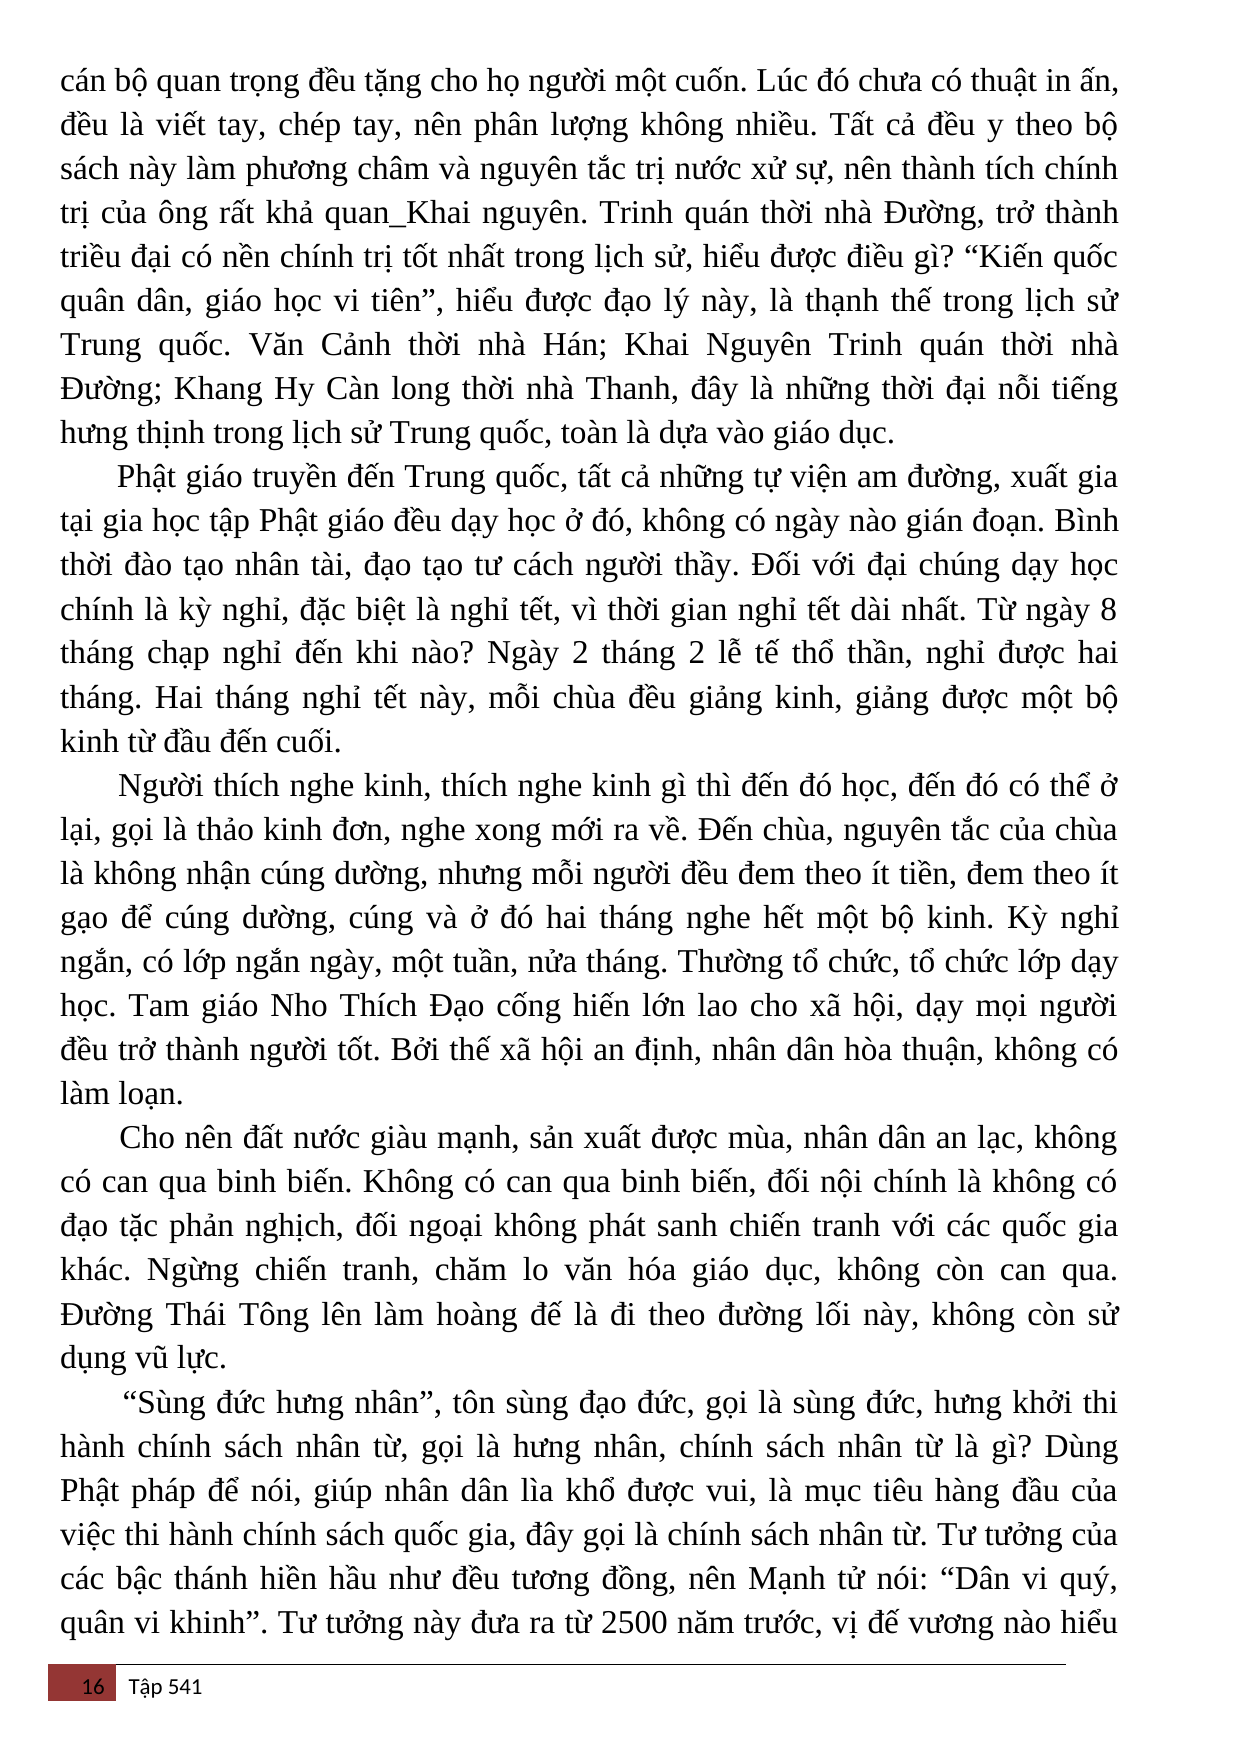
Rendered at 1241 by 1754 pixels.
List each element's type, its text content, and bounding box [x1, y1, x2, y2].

text Cho nên đất nước giàu mạnh, sản xuất được mùa, nhân dân an lạc, không có can qua binh biến. Không có can qua binh biến, đối nội chính là không có đạo tặc phản nghịch, đối ngoại không phát sanh chiến tranh với các quốc gia khác. Ngừng chiến tranh, chăm lo văn hóa giáo dục, không còn can qua. Đường Thái Tông lên làm hoàng đế là đi theo đường lối này, không còn sử dụng vũ lực. [60, 1117, 1120, 1376]
text Người thích nghe kinh, thích nghe kinh gì thì đến đó học, đến đó có thể ở lại, gọi là thảo kinh đơn, nghe xong mới ra về. Đến chùa, nguyên tắc của chùa là không nhận cúng dường, nhưng mỗi người đều đem theo ít tiền, đem theo ít gạo để cúng dường, cúng và ở đó hai tháng nghe hết một bộ kinh. Kỳ nghỉ ngắn, có lớp ngắn ngày, một tuần, nửa tháng. Thường tổ chức, tổ chức lớp dạy học. Tam giáo Nho Thích Đạo cống hiến lớn lao cho xã hội, dạy mọi người đều trở thành người tốt. Bởi thế xã hội an định, nhân dân hòa thuận, không có làm loạn. [60, 765, 1120, 1112]
text Phật giáo truyền đến Trung quốc, tất cả những tự viện am đường, xuất gia tại gia học tập Phật giáo đều dạy học ở đó, không có ngày nào gián đoạn. Bình thời đào tạo nhân tài, đạo tạo tư cách người thầy. Đối với đại chúng dạy học chính là kỳ nghỉ, đặc biệt là nghỉ tết, vì thời gian nghỉ tết dài nhất. Từ ngày 8 tháng chạp nghỉ đến khi nào? Ngày 2 tháng 2 lễ tế thổ thần, nghỉ được hai tháng. Hai tháng nghỉ tết này, mỗi chùa đều giảng kinh, giảng được một bộ kinh từ đầu đến cuối. [60, 457, 1120, 759]
